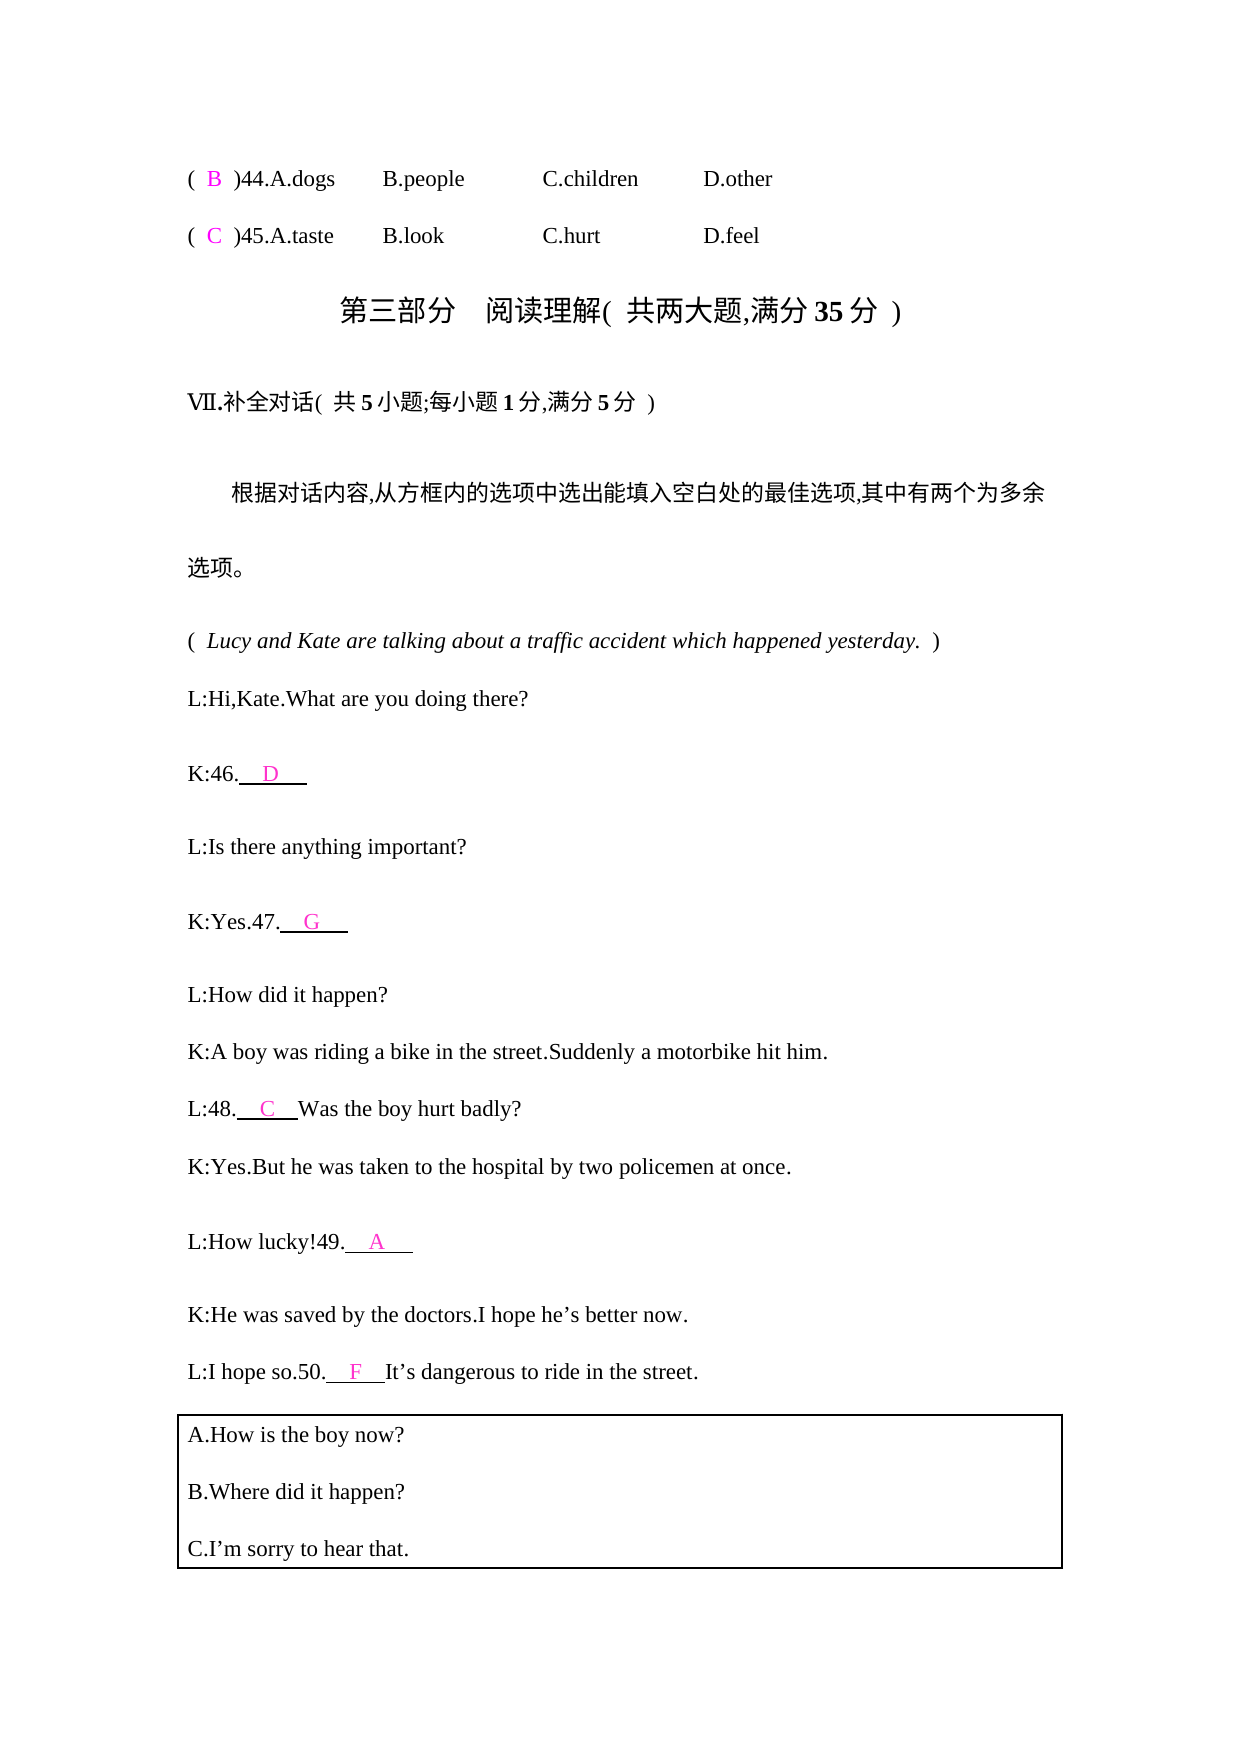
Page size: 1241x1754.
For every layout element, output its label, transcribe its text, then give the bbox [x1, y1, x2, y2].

text K:A boy was riding a bike in the street.Suddenly a motorbike hit him. [187, 1035, 1053, 1067]
text 第三部分 阅读理解( 共两大题,满分35分 ) [187, 276, 1053, 341]
text K:Yes.But he was taken to the hospital by two policemen at once. [187, 1150, 1053, 1183]
text K:46. D [187, 739, 1053, 804]
text L:How lucky!49. A [187, 1207, 1053, 1272]
text Ⅶ.补全对话( 共5小题;每小题1分,满分5分 ) [187, 368, 1053, 433]
text ( Lucy and Kate are talking about a traffic accident which happened yesterday. ) [187, 624, 1053, 657]
text ( C )45.A.taste B.look C.hurt D.feel [187, 219, 1053, 252]
text K:He was saved by the doctors.I hope he’s better now. [187, 1298, 1053, 1331]
text 根据对话内容,从方框内的选项中选出能填入空白处的最佳选项,其中有两个为多余选项。 [187, 459, 1053, 599]
text L:I hope so.50. F It’s dangerous to ride in the street. [187, 1355, 1053, 1388]
text C.I’m sorry to hear that. [179, 1528, 1061, 1567]
text ( B )44.A.dogs B.people C.children D.other [187, 162, 1053, 194]
text L:Is there anything important? [187, 830, 1053, 862]
text L:How did it happen? [187, 978, 1053, 1010]
text L:Hi,Kate.What are you doing there? [187, 682, 1053, 714]
text L:48. C Was the boy hurt badly? [187, 1092, 1053, 1124]
text B.Where did it happen? [179, 1471, 1061, 1507]
text A.How is the boy now? [179, 1416, 1061, 1450]
text K:Yes.47. G [187, 887, 1053, 952]
